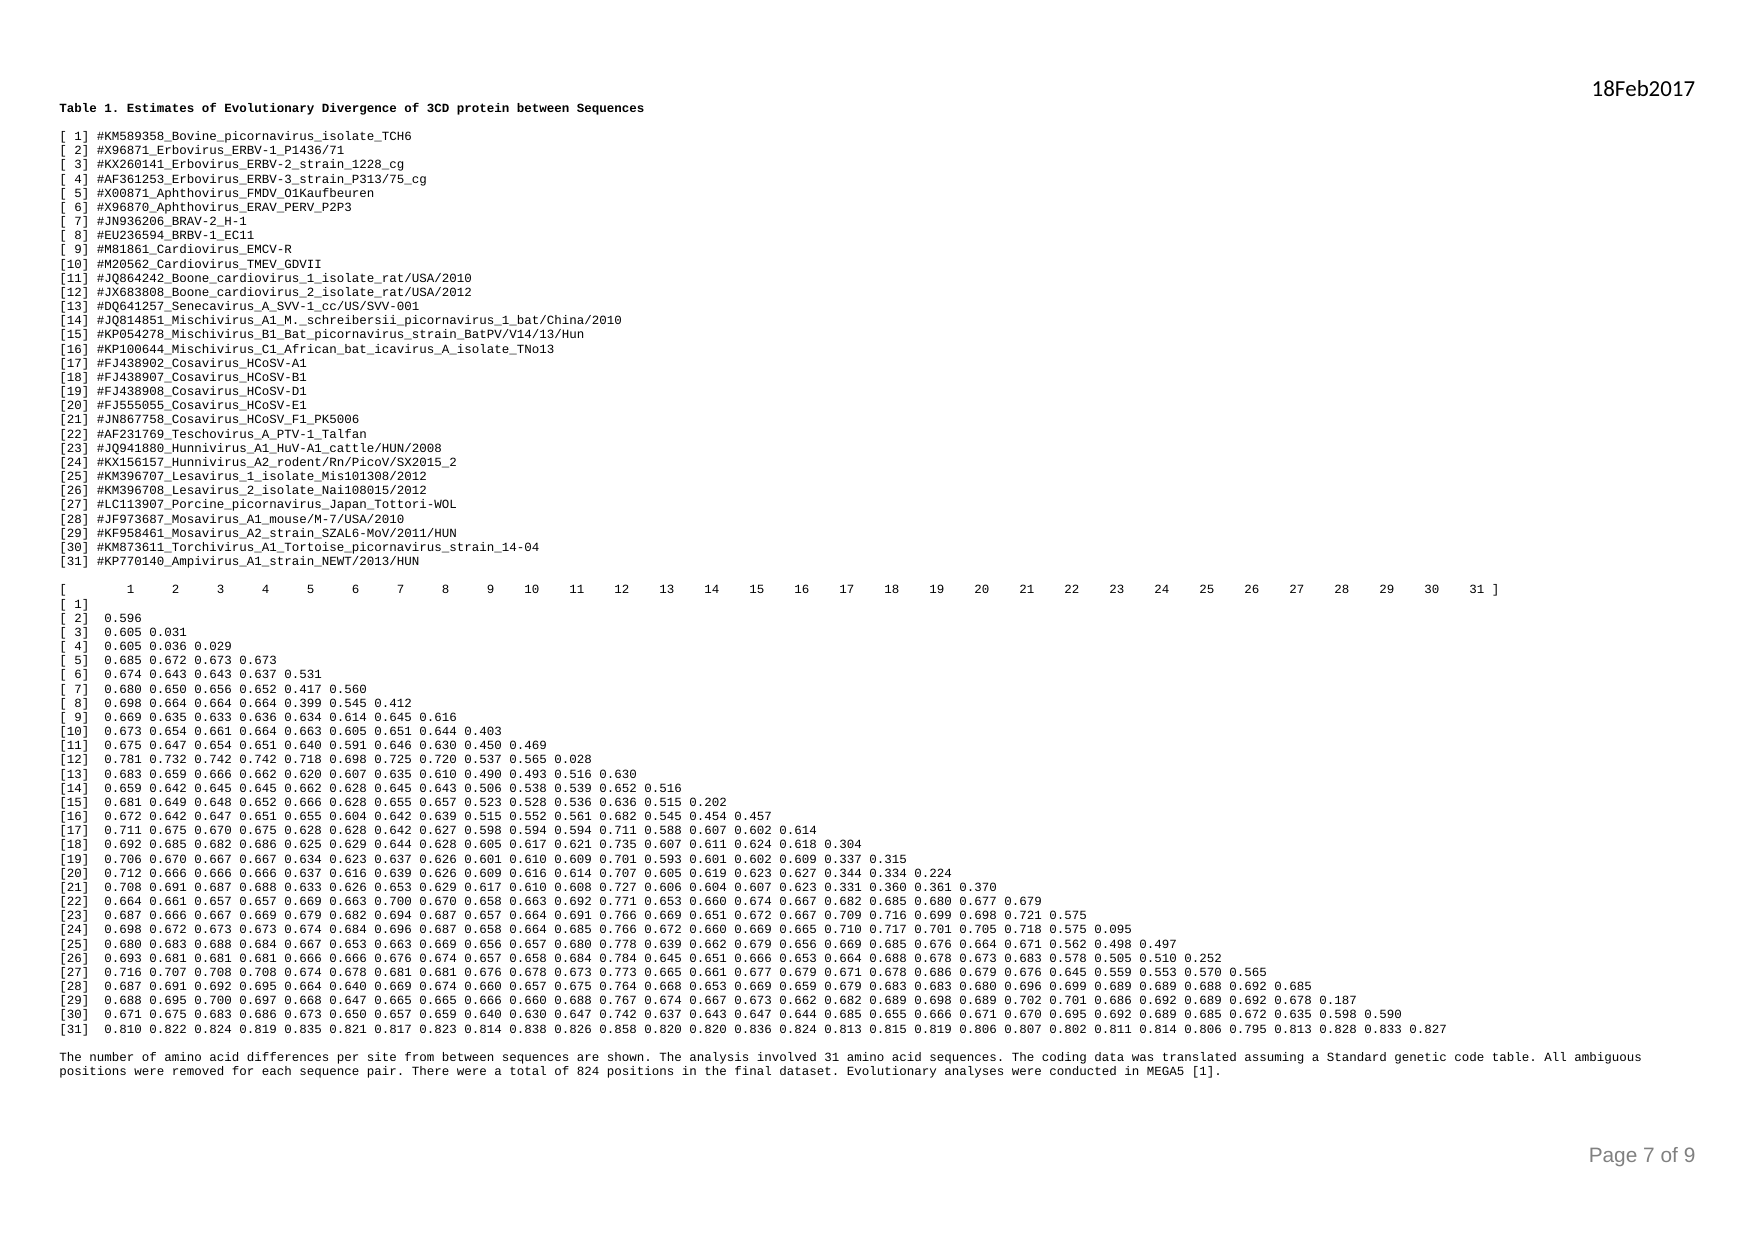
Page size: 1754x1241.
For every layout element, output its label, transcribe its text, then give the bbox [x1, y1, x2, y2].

text [15] #KP054278_Mischivirus_B1_Bat_picornavirus_strain_BatPV/V14/13/Hun [59, 328, 1695, 343]
text [11] 0.675 0.647 0.654 0.651 0.640 0.591 0.646 0.630 0.450 0.469 [59, 739, 1695, 753]
text [12] #JX683808_Boone_cardiovirus_2_isolate_rat/USA/2012 [59, 286, 1695, 300]
text [ 2] #X96871_Erbovirus_ERBV-1_P1436/71 [59, 144, 1695, 158]
text [29] 0.688 0.695 0.700 0.697 0.668 0.647 0.665 0.665 0.666 0.660 0.688 0.767 0.674 0.667 0.673 0.662 0.682 0.689 0.698 0.689 0.702 0.701 0.686 0.692 0.689 0.692 0.678 0.187 [59, 994, 1695, 1008]
text [27] 0.716 0.707 0.708 0.708 0.674 0.678 0.681 0.681 0.676 0.678 0.673 0.773 0.665 0.661 0.677 0.679 0.671 0.678 0.686 0.679 0.676 0.645 0.559 0.553 0.570 0.565 [59, 966, 1695, 980]
text [30] 0.671 0.675 0.683 0.686 0.673 0.650 0.657 0.659 0.640 0.630 0.647 0.742 0.637 0.643 0.647 0.644 0.685 0.655 0.666 0.671 0.670 0.695 0.692 0.689 0.685 0.672 0.635 0.598 0.590 [59, 1008, 1695, 1023]
text [21] 0.708 0.691 0.687 0.688 0.633 0.626 0.653 0.629 0.617 0.610 0.608 0.727 0.606 0.604 0.607 0.623 0.331 0.360 0.361 0.370 [59, 881, 1695, 895]
text [ 1] [59, 598, 1695, 612]
text [17] #FJ438902_Cosavirus_HCoSV-A1 [59, 357, 1695, 371]
text [11] #JQ864242_Boone_cardiovirus_1_isolate_rat/USA/2010 [59, 272, 1695, 286]
text [ 7] #JN936206_BRAV-2_H-1 [59, 215, 1695, 229]
text [ 9] 0.669 0.635 0.633 0.636 0.634 0.614 0.645 0.616 [59, 711, 1695, 725]
text [23] #JQ941880_Hunnivirus_A1_HuV-A1_cattle/HUN/2008 [59, 442, 1695, 456]
text [19] #FJ438908_Cosavirus_HCoSV-D1 [59, 385, 1695, 399]
text [31] #KP770140_Ampivirus_A1_strain_NEWT/2013/HUN [59, 555, 1695, 569]
text [22] #AF231769_Teschovirus_A_PTV-1_Talfan [59, 428, 1695, 442]
text [ 6] #X96870_Aphthovirus_ERAV_PERV_P2P3 [59, 201, 1695, 215]
text [26] 0.693 0.681 0.681 0.681 0.666 0.666 0.676 0.674 0.657 0.658 0.684 0.784 0.645 0.651 0.666 0.653 0.664 0.688 0.678 0.673 0.683 0.578 0.505 0.510 0.252 [59, 952, 1695, 966]
text [22] 0.664 0.661 0.657 0.657 0.669 0.663 0.700 0.670 0.658 0.663 0.692 0.771 0.653 0.660 0.674 0.667 0.682 0.685 0.680 0.677 0.679 [59, 895, 1695, 909]
text [ 3] #KX260141_Erbovirus_ERBV-2_strain_1228_cg [59, 158, 1695, 173]
text [14] #JQ814851_Mischivirus_A1_M._schreibersii_picornavirus_1_bat/China/2010 [59, 314, 1695, 328]
text [28] #JF973687_Mosavirus_A1_mouse/M-7/USA/2010 [59, 513, 1695, 527]
text [ 5] 0.685 0.672 0.673 0.673 [59, 654, 1695, 668]
text [ 4] 0.605 0.036 0.029 [59, 640, 1695, 654]
text [20] 0.712 0.666 0.666 0.666 0.637 0.616 0.639 0.626 0.609 0.616 0.614 0.707 0.605 0.619 0.623 0.627 0.344 0.334 0.224 [59, 867, 1695, 881]
text [16] 0.672 0.642 0.647 0.651 0.655 0.604 0.642 0.639 0.515 0.552 0.561 0.682 0.545 0.454 0.457 [59, 810, 1695, 824]
text [13] 0.683 0.659 0.666 0.662 0.620 0.607 0.635 0.610 0.490 0.493 0.516 0.630 [59, 768, 1695, 782]
text [ 5] #X00871_Aphthovirus_FMDV_O1Kaufbeuren [59, 187, 1695, 201]
text [24] 0.698 0.672 0.673 0.673 0.674 0.684 0.696 0.687 0.658 0.664 0.685 0.766 0.672 0.660 0.669 0.665 0.710 0.717 0.701 0.705 0.718 0.575 0.095 [59, 923, 1695, 938]
text The number of amino acid differences per site from between sequences are shown. The analysis involved 31 amino acid sequences. The coding data was translated assuming a Standard genetic code table. All ambiguous positions were removed for each sequence pair. There were a total of 824 positions in the final dataset. Evolutionary analyses were conducted in MEGA5 [1]. [59, 1051, 1695, 1079]
text [26] #KM396708_Lesavirus_2_isolate_Nai108015/2012 [59, 484, 1695, 498]
text [ 7] 0.680 0.650 0.656 0.652 0.417 0.560 [59, 683, 1695, 697]
text [30] #KM873611_Torchivirus_A1_Tortoise_picornavirus_strain_14-04 [59, 541, 1695, 555]
text [28] 0.687 0.691 0.692 0.695 0.664 0.640 0.669 0.674 0.660 0.657 0.675 0.764 0.668 0.653 0.669 0.659 0.679 0.683 0.683 0.680 0.696 0.699 0.689 0.689 0.688 0.692 0.685 [59, 980, 1695, 994]
text [10] #M20562_Cardiovirus_TMEV_GDVII [59, 258, 1695, 272]
text [17] 0.711 0.675 0.670 0.675 0.628 0.628 0.642 0.627 0.598 0.594 0.594 0.711 0.588 0.607 0.602 0.614 [59, 824, 1695, 838]
text [24] #KX156157_Hunnivirus_A2_rodent/Rn/PicoV/SX2015_2 [59, 456, 1695, 470]
text [ 1] #KM589358_Bovine_picornavirus_isolate_TCH6 [59, 130, 1695, 144]
text [ 1 2 3 4 5 6 7 8 9 10 11 12 13 14 15 16 17 18 19 20 21 22 23 24 25 26 27 28 29 30 31 ] [59, 583, 1695, 598]
text [21] #JN867758_Cosavirus_HCoSV_F1_PK5006 [59, 413, 1695, 428]
text [12] 0.781 0.732 0.742 0.742 0.718 0.698 0.725 0.720 0.537 0.565 0.028 [59, 753, 1695, 768]
text [10] 0.673 0.654 0.661 0.664 0.663 0.605 0.651 0.644 0.403 [59, 725, 1695, 739]
text [ 8] 0.698 0.664 0.664 0.664 0.399 0.545 0.412 [59, 697, 1695, 711]
text [14] 0.659 0.642 0.645 0.645 0.662 0.628 0.645 0.643 0.506 0.538 0.539 0.652 0.516 [59, 782, 1695, 796]
text [25] #KM396707_Lesavirus_1_isolate_Mis101308/2012 [59, 470, 1695, 484]
text [18] #FJ438907_Cosavirus_HCoSV-B1 [59, 371, 1695, 385]
text Table 1. Estimates of Evolutionary Divergence of 3CD protein between Sequences [59, 102, 1695, 116]
text [29] #KF958461_Mosavirus_A2_strain_SZAL6-MoV/2011/HUN [59, 527, 1695, 541]
text [ 4] #AF361253_Erbovirus_ERBV-3_strain_P313/75_cg [59, 173, 1695, 187]
text [ 6] 0.674 0.643 0.643 0.637 0.531 [59, 668, 1695, 683]
text [16] #KP100644_Mischivirus_C1_African_bat_icavirus_A_isolate_TNo13 [59, 343, 1695, 357]
text [18] 0.692 0.685 0.682 0.686 0.625 0.629 0.644 0.628 0.605 0.617 0.621 0.735 0.607 0.611 0.624 0.618 0.304 [59, 838, 1695, 853]
text [ 9] #M81861_Cardiovirus_EMCV-R [59, 243, 1695, 258]
text [31] 0.810 0.822 0.824 0.819 0.835 0.821 0.817 0.823 0.814 0.838 0.826 0.858 0.820 0.820 0.836 0.824 0.813 0.815 0.819 0.806 0.807 0.802 0.811 0.814 0.806 0.795 0.813 0.828 0.833 0.827 [59, 1023, 1695, 1037]
text [ 3] 0.605 0.031 [59, 626, 1695, 640]
text [ 8] #EU236594_BRBV-1_EC11 [59, 229, 1695, 243]
text [13] #DQ641257_Senecavirus_A_SVV-1_cc/US/SVV-001 [59, 300, 1695, 314]
text [ 2] 0.596 [59, 612, 1695, 626]
text [20] #FJ555055_Cosavirus_HCoSV-E1 [59, 399, 1695, 413]
text [19] 0.706 0.670 0.667 0.667 0.634 0.623 0.637 0.626 0.601 0.610 0.609 0.701 0.593 0.601 0.602 0.609 0.337 0.315 [59, 853, 1695, 867]
text [27] #LC113907_Porcine_picornavirus_Japan_Tottori-WOL [59, 498, 1695, 513]
text [23] 0.687 0.666 0.667 0.669 0.679 0.682 0.694 0.687 0.657 0.664 0.691 0.766 0.669 0.651 0.672 0.667 0.709 0.716 0.699 0.698 0.721 0.575 [59, 909, 1695, 923]
text [25] 0.680 0.683 0.688 0.684 0.667 0.653 0.663 0.669 0.656 0.657 0.680 0.778 0.639 0.662 0.679 0.656 0.669 0.685 0.676 0.664 0.671 0.562 0.498 0.497 [59, 938, 1695, 952]
text [15] 0.681 0.649 0.648 0.652 0.666 0.628 0.655 0.657 0.523 0.528 0.536 0.636 0.515 0.202 [59, 796, 1695, 810]
